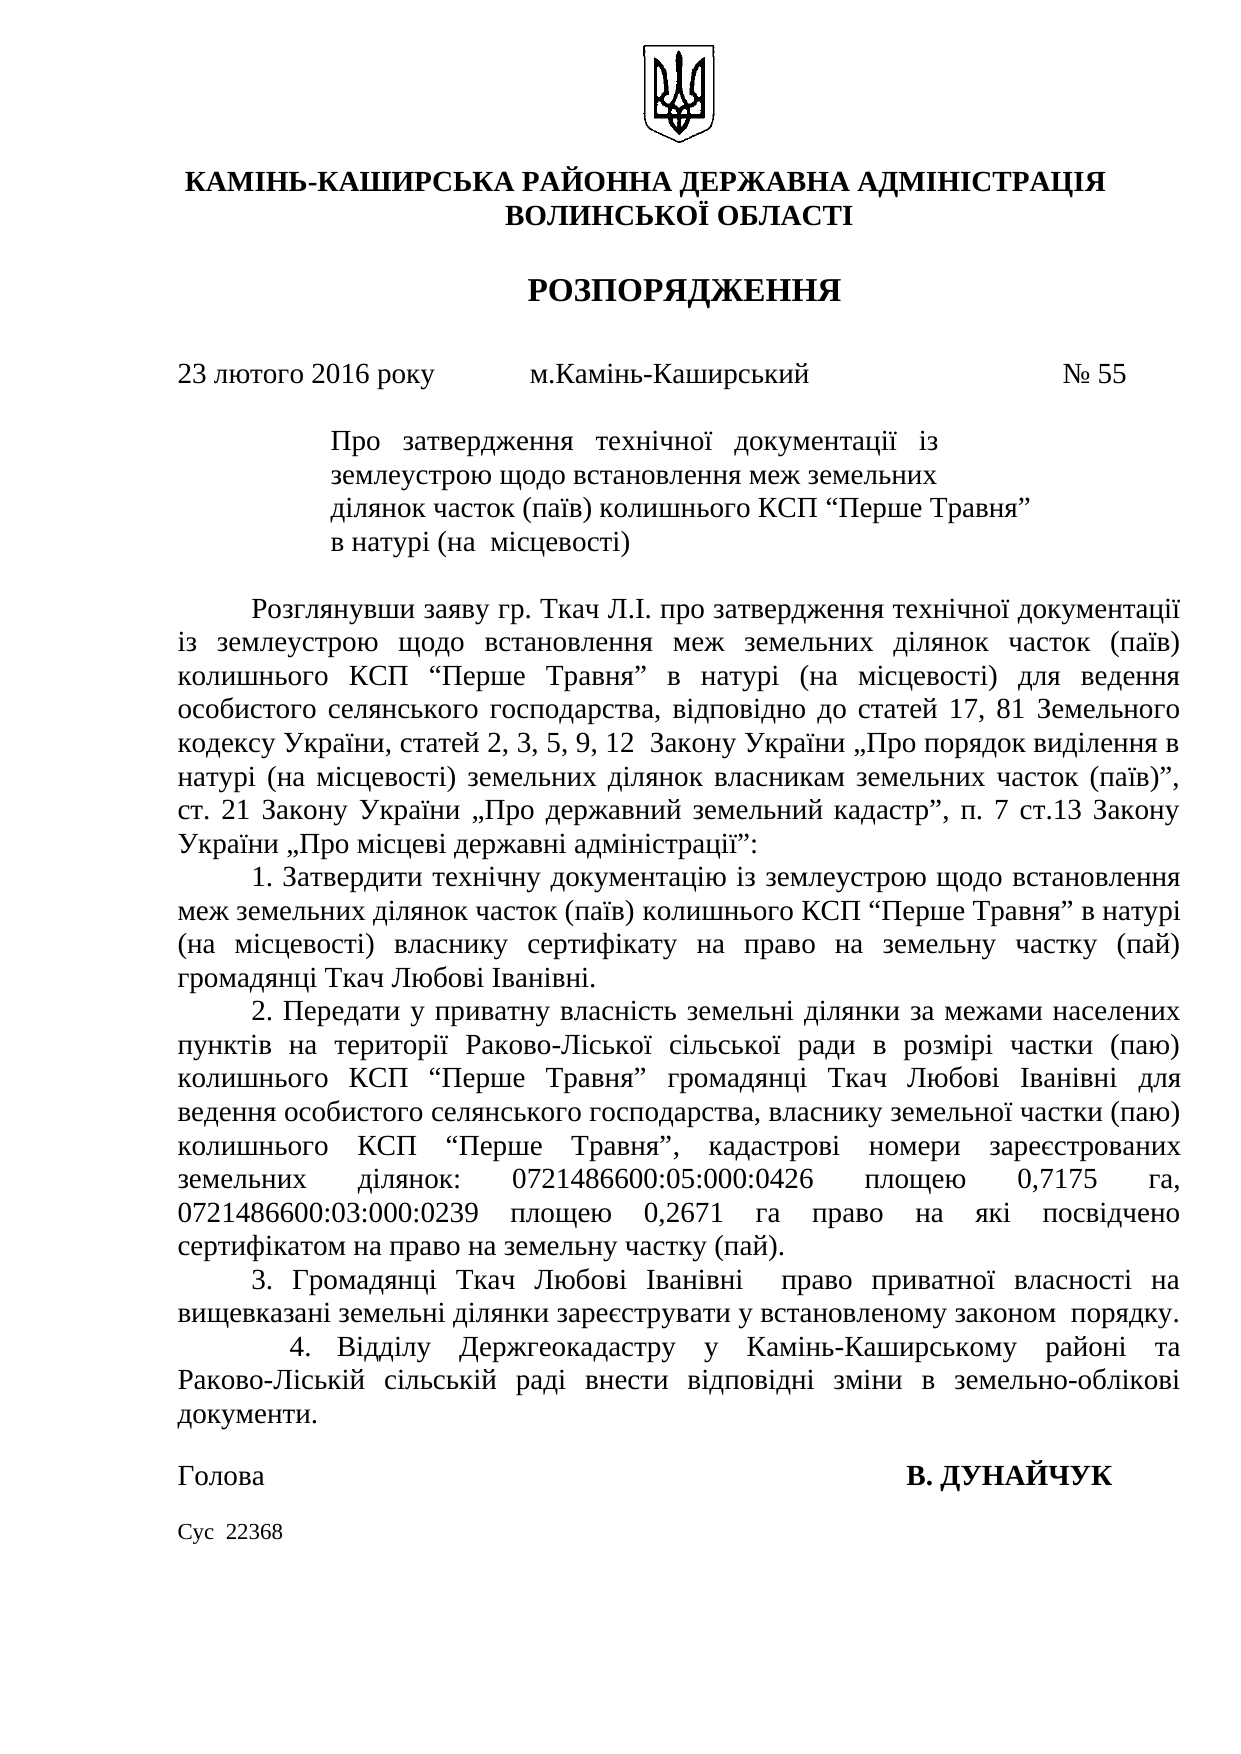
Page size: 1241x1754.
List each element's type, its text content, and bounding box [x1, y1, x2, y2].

text в натурі (на місцевості) [177, 524, 1181, 557]
subtitle КАМІНЬ-КАШИРСЬКА РАЙОННА ДЕРЖАВНА АДМІНІСТРАЦІЯ [177, 164, 1181, 198]
text 4. Відділу Держгеокадастру у Камінь-Каширському районі та Раково-Ліській сільській раді внести відповідні зміни в земельно-облікові документи. [177, 1329, 1181, 1429]
text Розглянувши заяву гр. Ткач Л.І. про затвердження технічної документації із землеустрою щодо встановлення меж земельних ділянок часток (паїв) колишнього КСП “Перше Травня” в натурі (на місцевості) для ведення особистого селянського господарства, відповідно до статей 17, 81 Земельного кодексу України, статей 2, 3, 5, 9, 12 Закону України „Про порядок виділення в натурі (на місцевості) земельних ділянок власникам земельних часток (паїв)”, ст. 21 Закону України „Про державний земельний кадастр”, п. 7 ст.13 Закону України „Про місцеві державні адміністрації”: [177, 591, 1181, 859]
picture [643, 44, 715, 143]
text ділянок часток (паїв) колишнього КСП “Перше Травня” [177, 490, 1181, 524]
text землеустрою щодо встановлення меж земельних [177, 457, 1181, 490]
text Сус 22368 [177, 1518, 1181, 1544]
subtitle ВОЛИНСЬКОЇ ОБЛАСТІ [177, 198, 1181, 231]
text Голова В. ДУНАЙЧУК [177, 1458, 1181, 1492]
text 1. Затвердити технічну документацію із землеустрою щодо встановлення меж земельних ділянок часток (паїв) колишнього КСП “Перше Травня” в натурі (на місцевості) власнику сертифікату на право на земельну частку (пай) громадянці Ткач Любові Іванівні. [177, 859, 1181, 993]
title 23 лютого 2016 року м.Камінь-Каширський № 55 [177, 356, 1181, 390]
text 2. Передати у приватну власність земельні ділянки за межами населених пунктів на території Раково-Ліської сільської ради в розмірі частки (паю) колишнього КСП “Перше Травня” громадянці Ткач Любові Іванівні для ведення особистого селянського господарства, власнику земельної частки (паю) колишнього КСП “Перше Травня”, кадастрові номери зареєстрованих земельних ділянок: 0721486600:05:000:0426 площею , 0721486600:03:000:0239 площею право на які посвідчено сертифікатом на право на земельну частку (пай). [177, 993, 1181, 1262]
text 3. Громадянці Ткач Любові Іванівні право приватної власності на вищевказані земельні ділянки зареєструвати у встановленому законом порядку. [177, 1262, 1181, 1329]
subtitle РОЗПОРЯДЖЕННЯ [177, 270, 1181, 308]
text Про затвердження технічної документації із [177, 423, 1181, 457]
